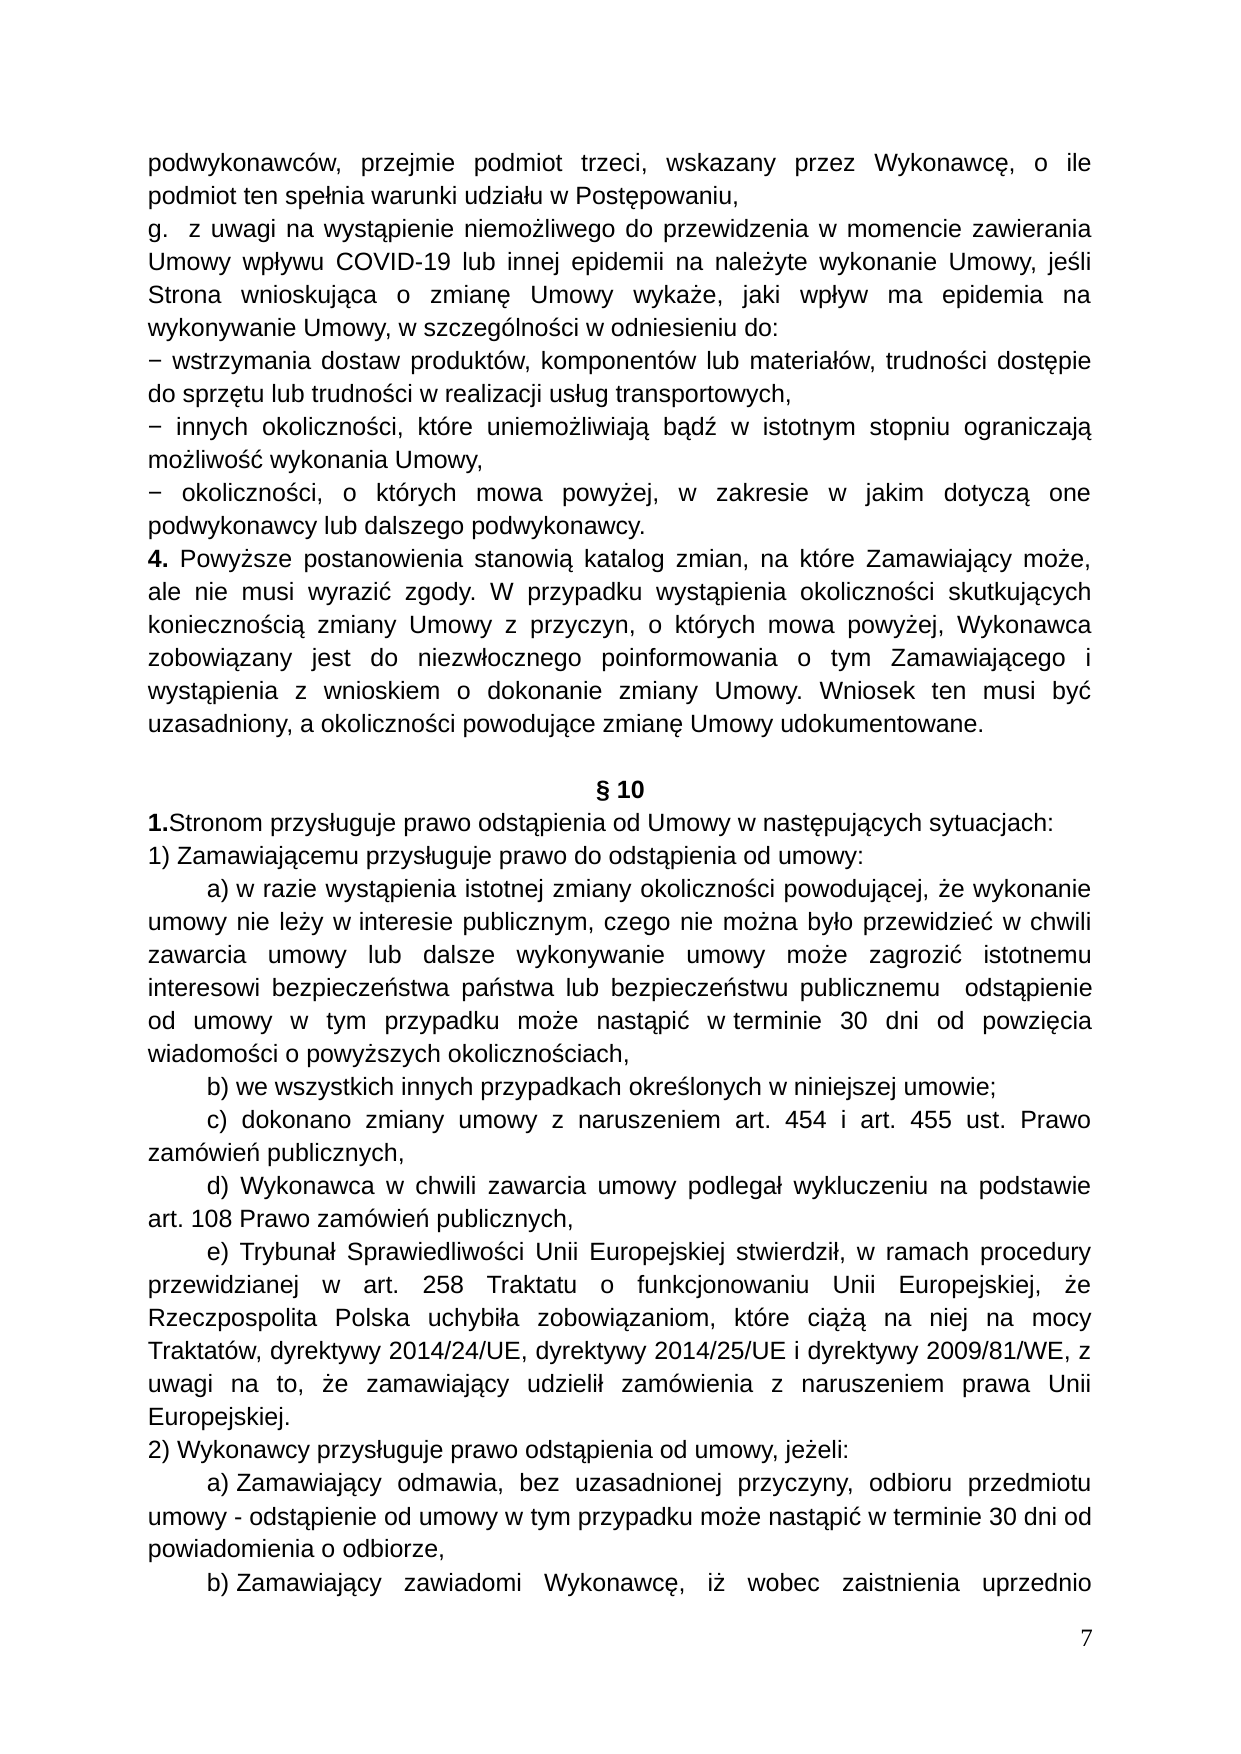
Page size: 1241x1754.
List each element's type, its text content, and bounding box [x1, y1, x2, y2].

text 1.Stronom przysługuje prawo odstąpienia od Umowy w następujących sytuacjach: [148, 808, 1093, 837]
text d) Wykonawca w chwili zawarcia umowy podlegał wykluczeniu na podstawie art. 108 Prawo zamówień publicznych, [148, 1171, 1093, 1233]
text § 10 [148, 775, 1093, 804]
text c) dokonano zmiany umowy z naruszeniem art. 454 i art. 455 ust. Prawo zamówień publicznych, [148, 1105, 1093, 1167]
text e) Trybunał Sprawiedliwości Unii Europejskiej stwierdził, w ramach procedury przewidzianej w art. 258 Traktatu o funkcjonowaniu Unii Europejskiej, że Rzeczpospolita Polska uchybiła zobowiązaniom, które ciążą na niej na mocy Traktatów, dyrektywy 2014/24/UE, dyrektywy 2014/25/UE i dyrektywy 2009/81/WE, z uwagi na to, że zamawiający udzielił zamówienia z naruszeniem prawa Unii Europejskiej. [148, 1237, 1093, 1431]
text − wstrzymania dostaw produktów, komponentów lub materiałów, trudności dostępie do sprzętu lub trudności w realizacji usług transportowych, [148, 346, 1093, 407]
text g. z uwagi na wystąpienie niemożliwego do przewidzenia w momencie zawierania Umowy wpływu COVID-19 lub innej epidemii na należyte wykonanie Umowy, jeśli Strona wnioskująca o zmianę Umowy wykaże, jaki wpływ ma epidemia na wykonywanie Umowy, w szczególności w odniesieniu do: [148, 214, 1093, 341]
text 2) Wykonawcy przysługuje prawo odstąpienia od umowy, jeżeli: [148, 1435, 1093, 1464]
text a) Zamawiający odmawia, bez uzasadnionej przyczyny, odbioru przedmiotu umowy - odstąpienie od umowy w tym przypadku może nastąpić w terminie 30 dni od powiadomienia o odbiorze, [148, 1468, 1093, 1563]
text − okoliczności, o których mowa powyżej, w zakresie w jakim dotyczą one podwykonawcy lub dalszego podwykonawcy. [148, 478, 1093, 539]
text 4. Powyższe postanowienia stanowią katalog zmian, na które Zamawiający może, ale nie musi wyrazić zgody. W przypadku wystąpienia okoliczności skutkujących koniecznością zmiany Umowy z przyczyn, o których mowa powyżej, Wykonawca zobowiązany jest do niezwłocznego poinformowania o tym Zamawiającego i wystąpienia z wnioskiem o dokonanie zmiany Umowy. Wniosek ten musi być uzasadniony, a okoliczności powodujące zmianę Umowy udokumentowane. [148, 544, 1093, 738]
text a) w razie wystąpienia istotnej zmiany okoliczności powodującej, że wykonanie umowy nie leży w interesie publicznym, czego nie można było przewidzieć w chwili zawarcia umowy lub dalsze wykonywanie umowy może zagrozić istotnemu interesowi bezpieczeństwa państwa lub bezpieczeństwu publicznemu odstąpienie od umowy w tym przypadku może nastąpić w terminie 30 dni od powzięcia wiadomości o powyższych okolicznościach, [148, 874, 1093, 1068]
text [148, 148, 1093, 209]
text − innych okoliczności, które uniemożliwiają bądź w istotnym stopniu ograniczają możliwość wykonania Umowy, [148, 412, 1093, 473]
text 1) Zamawiającemu przysługuje prawo do odstąpienia od umowy: [148, 841, 1093, 870]
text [148, 1567, 1093, 1596]
text b) we wszystkich innych przypadkach określonych w niniejszej umowie; [148, 1072, 1093, 1101]
